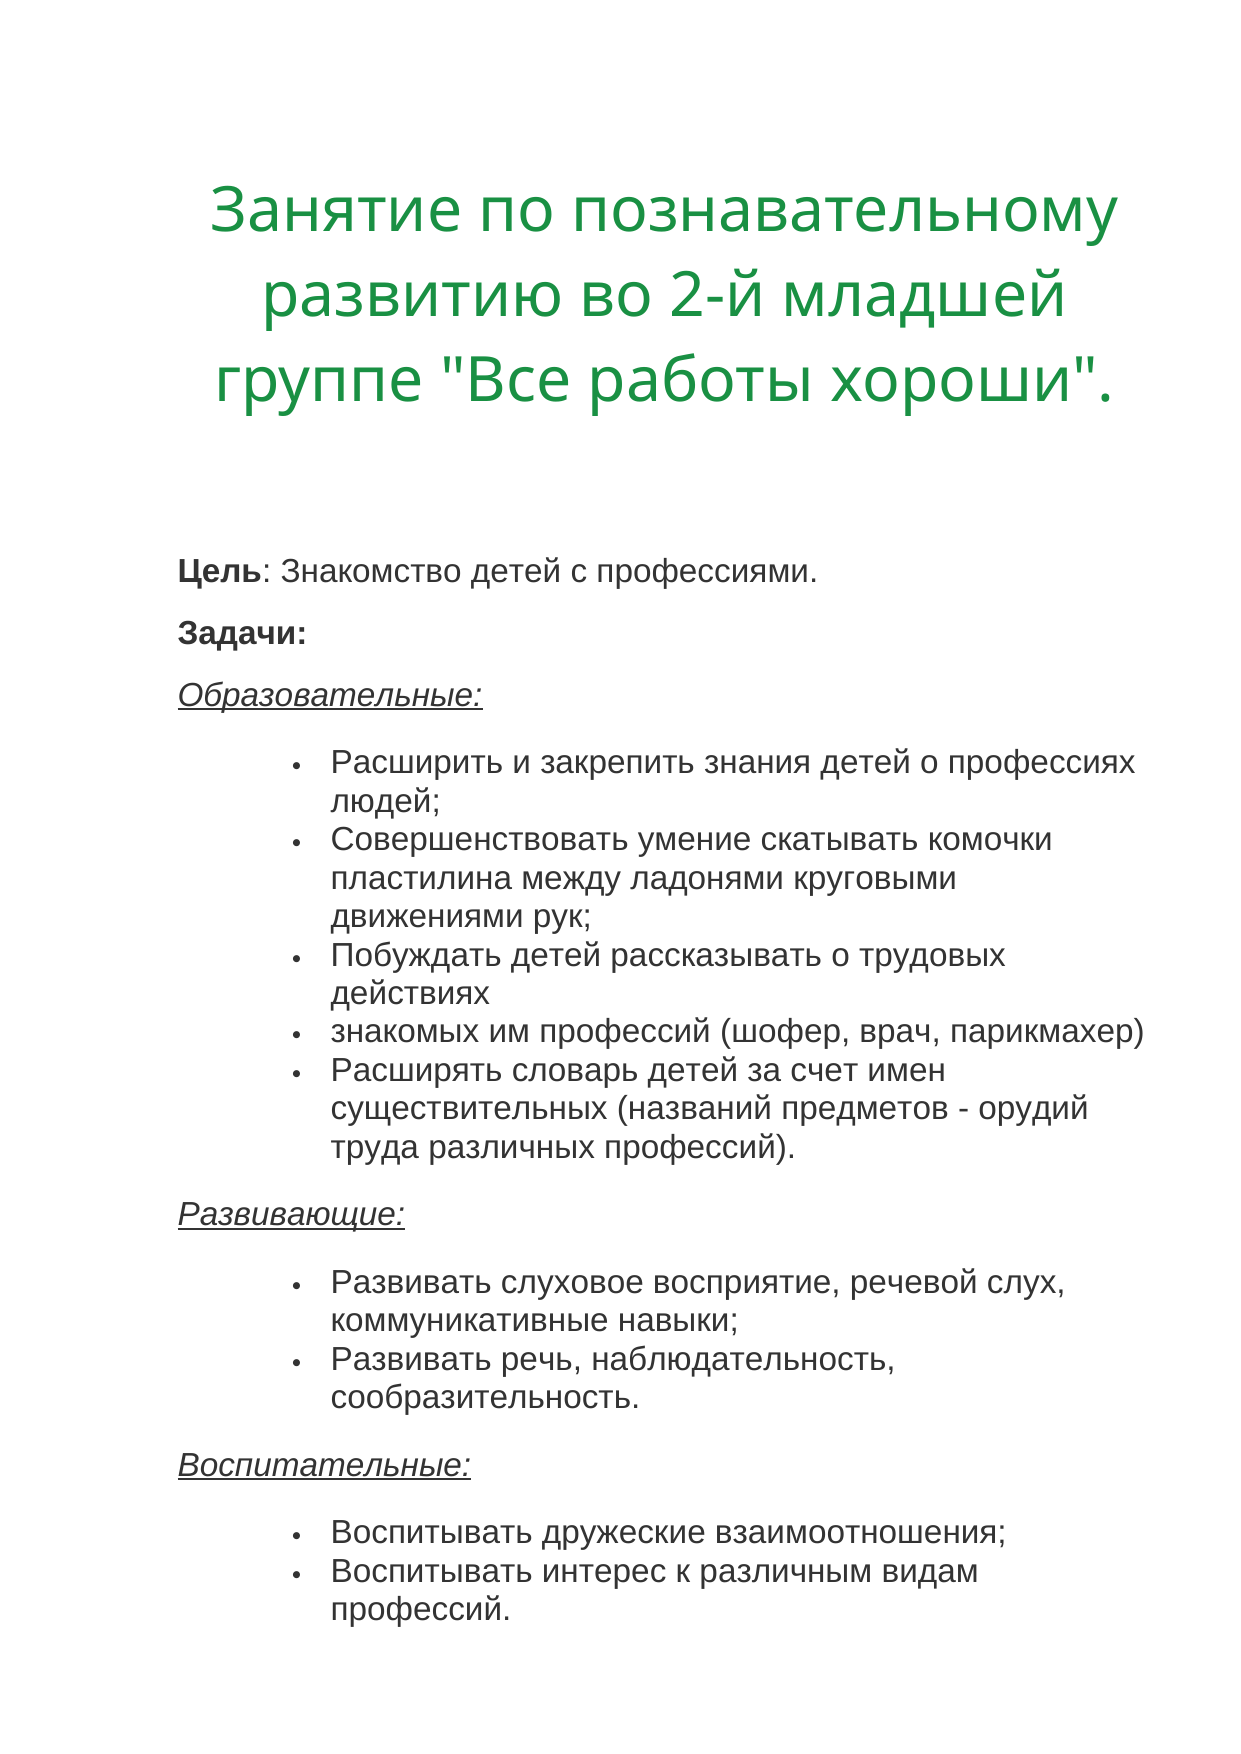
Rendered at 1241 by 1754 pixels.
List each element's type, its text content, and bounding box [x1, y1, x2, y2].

list Воспитывать дружеские взаимоотношения; [293, 1513, 1152, 1551]
text Воспитательные: [177, 1445, 1152, 1483]
list Развивать речь, наблюдательность, сообразительность. [293, 1339, 1152, 1416]
list Побуждать детей рассказывать о трудовых действиях [293, 935, 1152, 1012]
list Расширять словарь детей за счет имен существительных (названий предметов - орудий труда различных профессий). [293, 1050, 1152, 1165]
text Занятие по познавательному развитию во 2-й младшей группе "Все работы хороши". [177, 165, 1152, 420]
text Развивающие: [177, 1194, 1152, 1233]
list знакомых им профессий (шофер, врач, парикмахер) [293, 1012, 1152, 1050]
text Образовательные: [177, 675, 1152, 713]
text Задачи: [177, 613, 1152, 652]
text Цель: Знакомство детей с профессиями. [177, 552, 1152, 590]
list Совершенствовать умение скатывать комочки пластилина между ладонями круговыми движениями рук; [293, 819, 1152, 935]
list Расширить и закрепить знания детей о профессиях людей; [293, 742, 1152, 819]
list Развивать слуховое восприятие, речевой слух, коммуникативные навыки; [293, 1262, 1152, 1339]
list Воспитывать интерес к различным видам профессий. [293, 1551, 1152, 1628]
